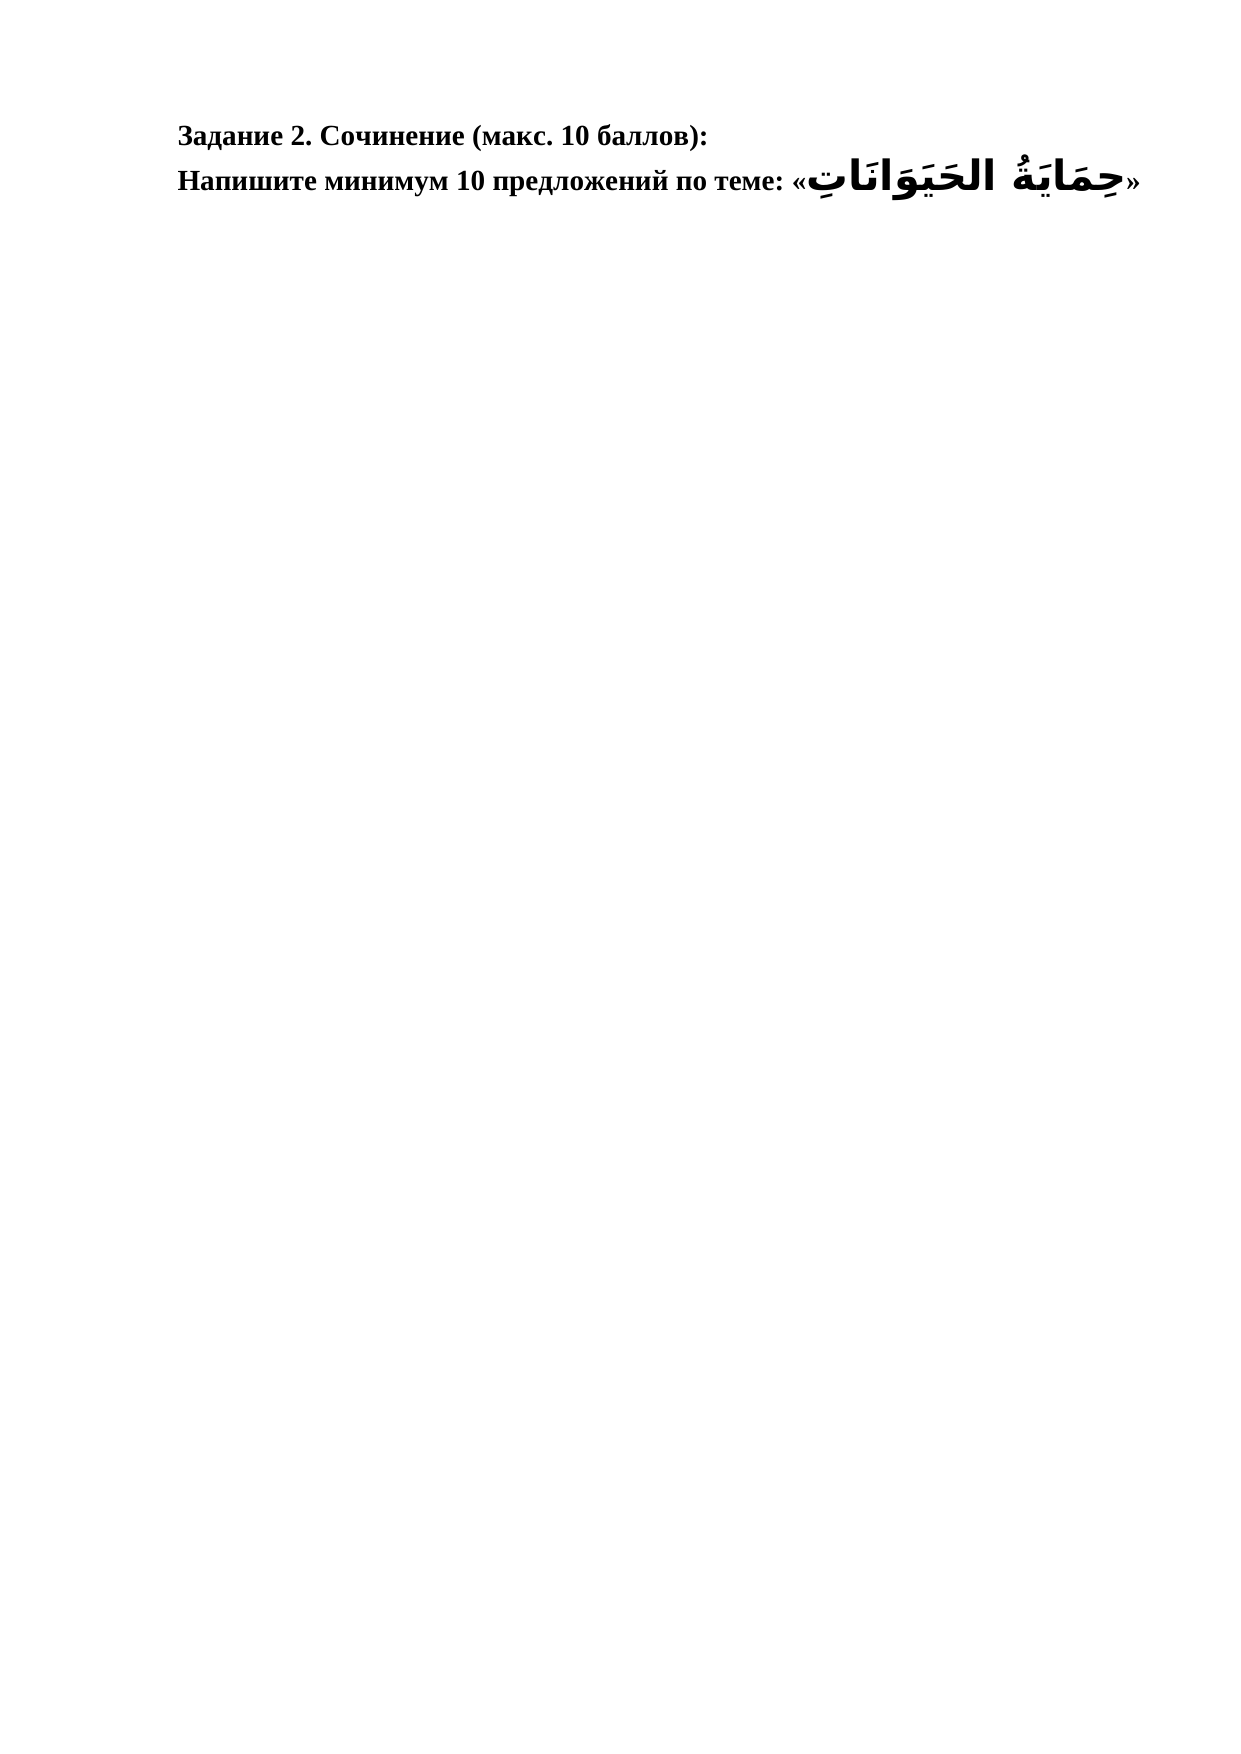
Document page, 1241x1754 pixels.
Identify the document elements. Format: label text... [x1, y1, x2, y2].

text Задание 2. Сочинение (макс. 10 баллов): [177, 118, 1152, 152]
text Напишите минимум 10 предложений по теме: «حِمَايَةُ الحَيَوَانَاتِ» [177, 152, 1152, 200]
